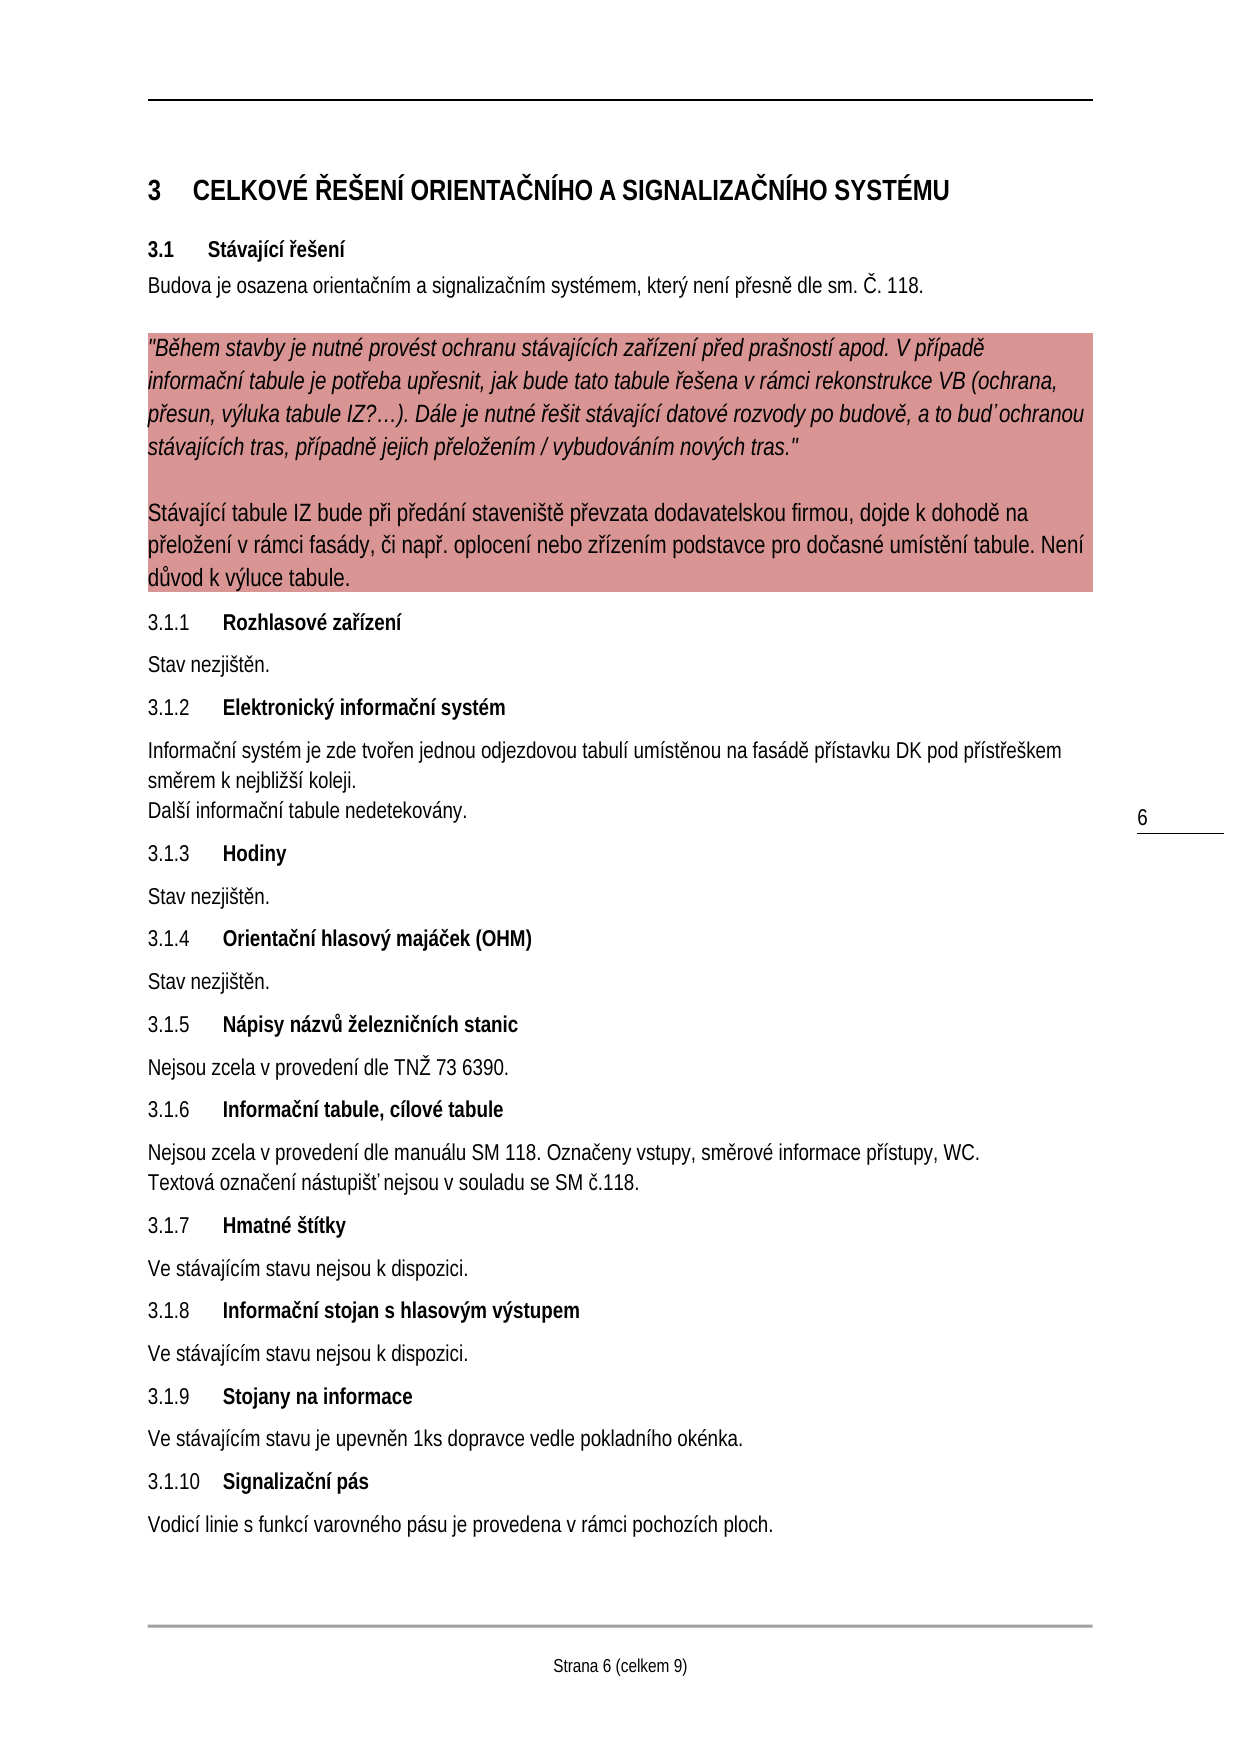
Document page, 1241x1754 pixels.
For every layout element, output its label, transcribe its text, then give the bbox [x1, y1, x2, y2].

subtitle Nápisy názvů železničních stanic [148, 1011, 1093, 1037]
text Textová označení nástupišť nejsou v souladu se SM č.118. [148, 1169, 1093, 1196]
text Další informační tabule nedetekovány. [148, 797, 1093, 824]
subtitle CELKOVÉ ŘEŠENÍ ORIENTAČNÍHO A SIGNALIZAČNÍHO SYSTÉMU [148, 173, 1093, 206]
text Nejsou zcela v provedení dle manuálu SM 118. Označeny vstupy, směrové informace přístupy, WC. [148, 1139, 1093, 1165]
text Ve stávajícím stavu nejsou k dispozici. [148, 1340, 1093, 1366]
text Stav nezjištěn. [148, 883, 1093, 909]
subtitle Stojany na informace [148, 1383, 1093, 1409]
subtitle Informační stojan s hlasovým výstupem [148, 1297, 1093, 1324]
subtitle Stávající řešení [148, 236, 1093, 262]
subtitle Signalizační pás [148, 1468, 1093, 1494]
text informační tabule je potřeba upřesnit, jak bude tato tabule řešena v rámci rekonstrukce VB (ochrana, přesun, výluka tabule IZ?…). Dále je nutné řešit stávající datové rozvody po budově, a to buď ochranou stávajících tras, případně jejich přeložením / vybudováním nových tras." [148, 366, 1093, 460]
text Stav nezjištěn. [148, 651, 1093, 678]
text Ve stávajícím stavu je upevněn 1ks dopravce vedle pokladního okénka. [148, 1425, 1093, 1452]
text "Během stavby je nutné provést ochranu stávajících zařízení před prašností apod. V případě [148, 333, 1093, 362]
text Nejsou zcela v provedení dle TNŽ 73 6390. [148, 1053, 1093, 1080]
text Stav nezjištěn. [148, 968, 1093, 994]
text Stávající tabule IZ bude při předání staveniště převzata dodavatelskou firmou, dojde k dohodě na přeložení v rámci fasády, či např. oplocení nebo zřízením podstavce pro dočasné umístění tabule. Není důvod k výluce tabule. [148, 497, 1093, 592]
subtitle Rozhlasové zařízení [148, 609, 1093, 635]
subtitle Hmatné štítky [148, 1212, 1093, 1238]
text Informační systém je zde tvořen jednou odjezdovou tabulí umístěnou na fasádě přístavku DK pod přístřeškem směrem k nejbližší koleji. [148, 737, 1093, 793]
text Ve stávajícím stavu nejsou k dispozici. [148, 1254, 1093, 1281]
subtitle Informační tabule, cílové tabule [148, 1096, 1093, 1123]
subtitle Orientační hlasový majáček (OHM) [148, 925, 1093, 952]
text Budova je osazena orientačním a signalizačním systémem, který není přesně dle sm. Č. 118. [148, 272, 1093, 299]
subtitle Elektronický informační systém [148, 694, 1093, 721]
subtitle Hodiny [148, 840, 1093, 866]
text Vodicí linie s funkcí varovného pásu je provedena v rámci pochozích ploch. [148, 1511, 1093, 1537]
